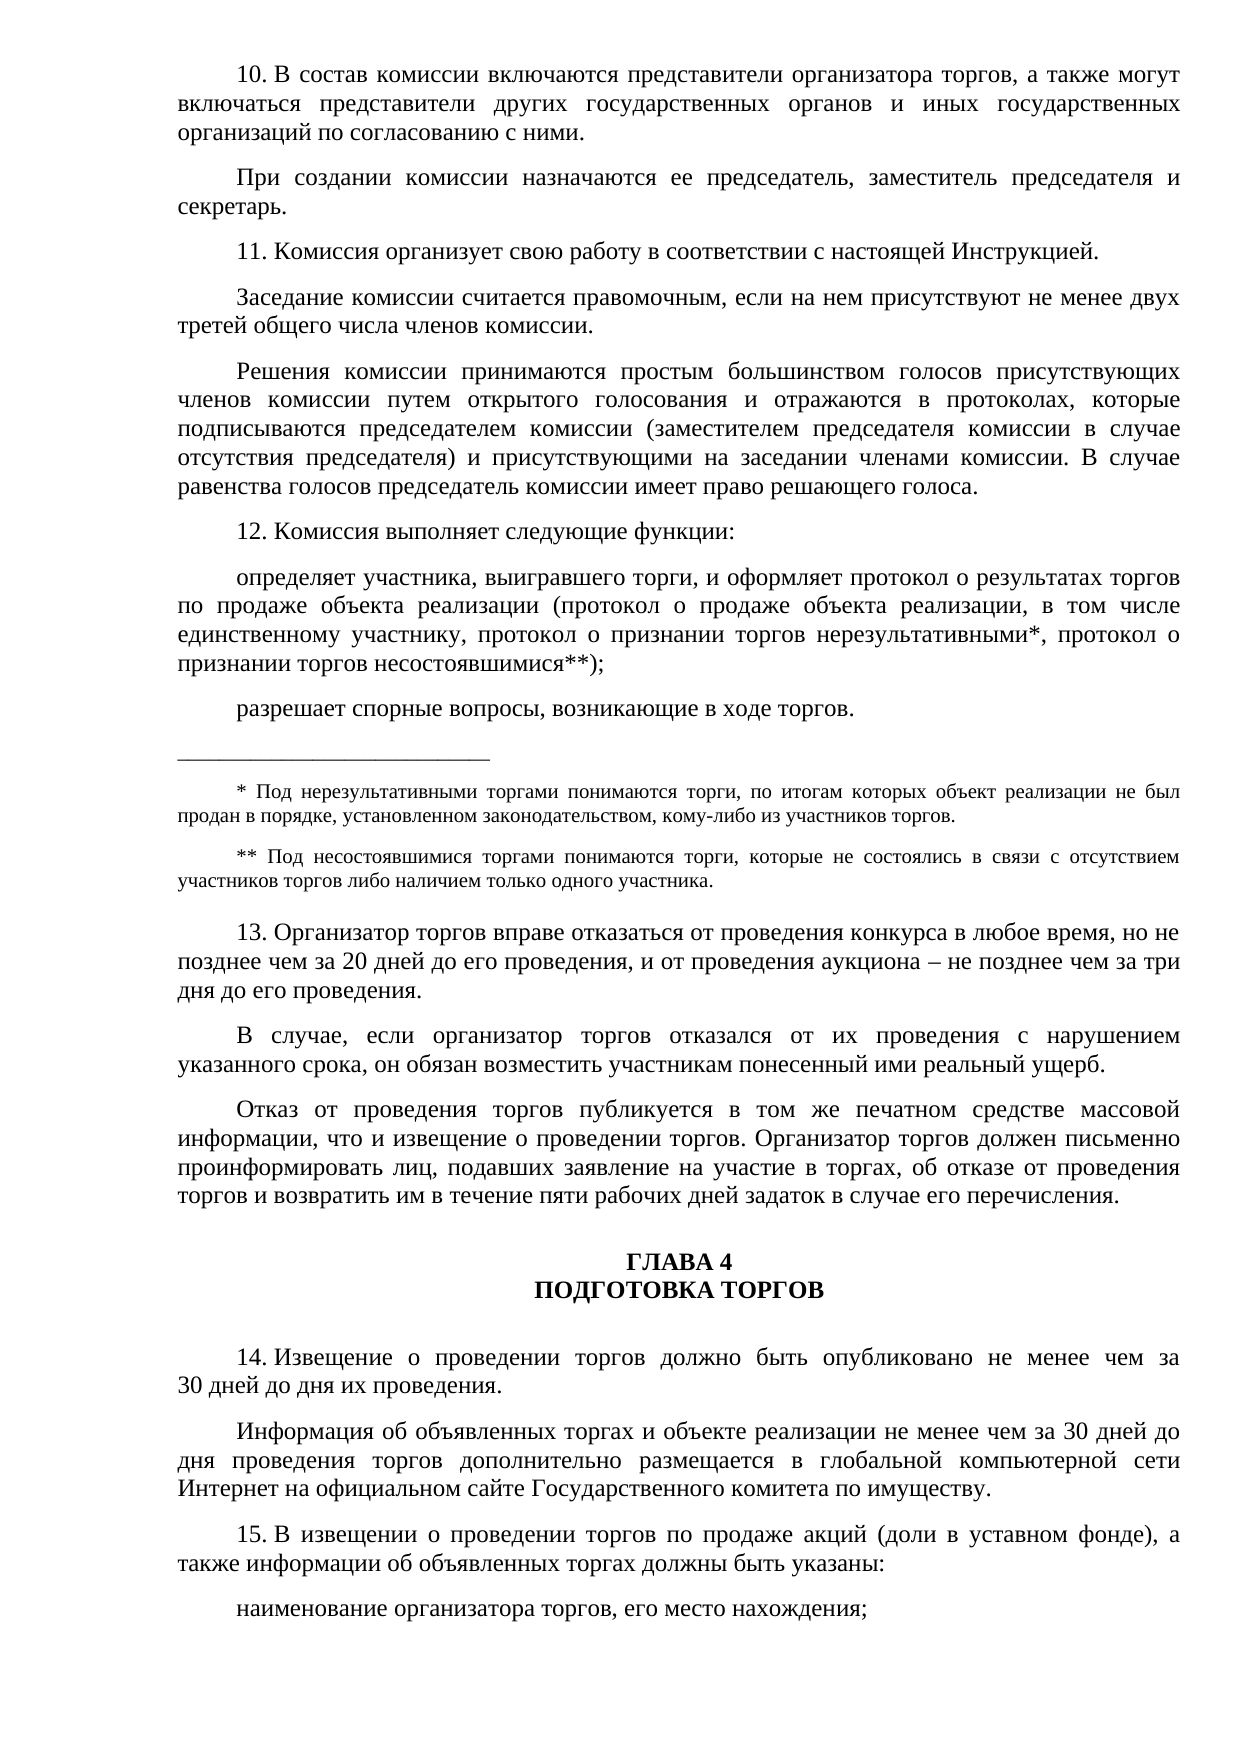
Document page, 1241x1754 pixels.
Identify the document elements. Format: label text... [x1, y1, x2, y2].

text 13. Организатор торгов вправе отказаться от проведения конкурса в любое время, но не позднее чем за 20 дней до его проведения, и от проведения аукциона – не позднее чем за три дня до его проведения. [177, 917, 1181, 1003]
text 15. В извещении о проведении торгов по продаже акций (доли в уставном фонде), а также информации об объявленных торгах должны быть указаны: [177, 1519, 1181, 1576]
text * Под нерезультативными торгами понимаются торги, по итогам которых объект реализации не был продан в порядке, установленном законодательством, кому-либо из участников торгов. [177, 779, 1181, 827]
text Заседание комиссии считается правомочным, если на нем присутствуют не менее двух третей общего числа членов комиссии. [177, 282, 1181, 339]
text ГЛАВА 4 ПОДГОТОВКА ТОРГОВ [177, 1247, 1181, 1304]
text разрешает спорные вопросы, возникающие в ходе торгов. [177, 693, 1181, 722]
text При создании комиссии назначаются ее председатель, заместитель председателя и секретарь. [177, 162, 1181, 219]
text 12. Комиссия выполняет следующие функции: [177, 516, 1181, 545]
text В случае, если организатор торгов отказался от их проведения с нарушением указанного срока, он обязан возместить участникам понесенный ими реальный ущерб. [177, 1020, 1181, 1078]
text 11. Комиссия организует свою работу в соответствии с настоящей Инструкцией. [177, 236, 1181, 265]
text Отказ от проведения торгов публикуется в том же печатном средстве массовой информации, что и извещение о проведении торгов. Организатор торгов должен письменно проинформировать лиц, подавших заявление на участие в торгах, об отказе от проведения торгов и возвратить им в течение пяти рабочих дней задаток в случае его перечисления. [177, 1094, 1181, 1209]
text наименование организатора торгов, его место нахождения; [177, 1593, 1181, 1622]
text 10. В состав комиссии включаются представители организатора торгов, а также могут включаться представители других государственных органов и иных государственных организаций по согласованию с ними. [177, 59, 1181, 145]
text Решения комиссии принимаются простым большинством голосов присутствующих членов комиссии путем открытого голосования и отражаются в протоколах, которые подписываются председателем комиссии (заместителем председателя комиссии в случае отсутствия председателя) и присутствующими на заседании членами комиссии. В случае равенства голосов председатель комиссии имеет право решающего голоса. [177, 356, 1181, 499]
text ** Под несостоявшимися торгами понимаются торги, которые не состоялись в связи с отсутствием участников торгов либо наличием только одного участника. [177, 844, 1181, 892]
text Информация об объявленных торгах и объекте реализации не менее чем за 30 дней до дня проведения торгов дополнительно размещается в глобальной компьютерной сети Интернет на официальном сайте Государственного комитета по имуществу. [177, 1416, 1181, 1502]
text определяет участника, выигравшего торги, и оформляет протокол о результатах торгов по продаже объекта реализации (протокол о продаже объекта реализации, в том числе единственному участнику, протокол о признании торгов нерезультативными*, протокол о признании торгов несостоявшимися**); [177, 562, 1181, 677]
text ______________________________ [177, 739, 1181, 763]
text 14. Извещение о проведении торгов должно быть опубликовано не менее чем за 30 дней до дня их проведения. [177, 1342, 1181, 1399]
